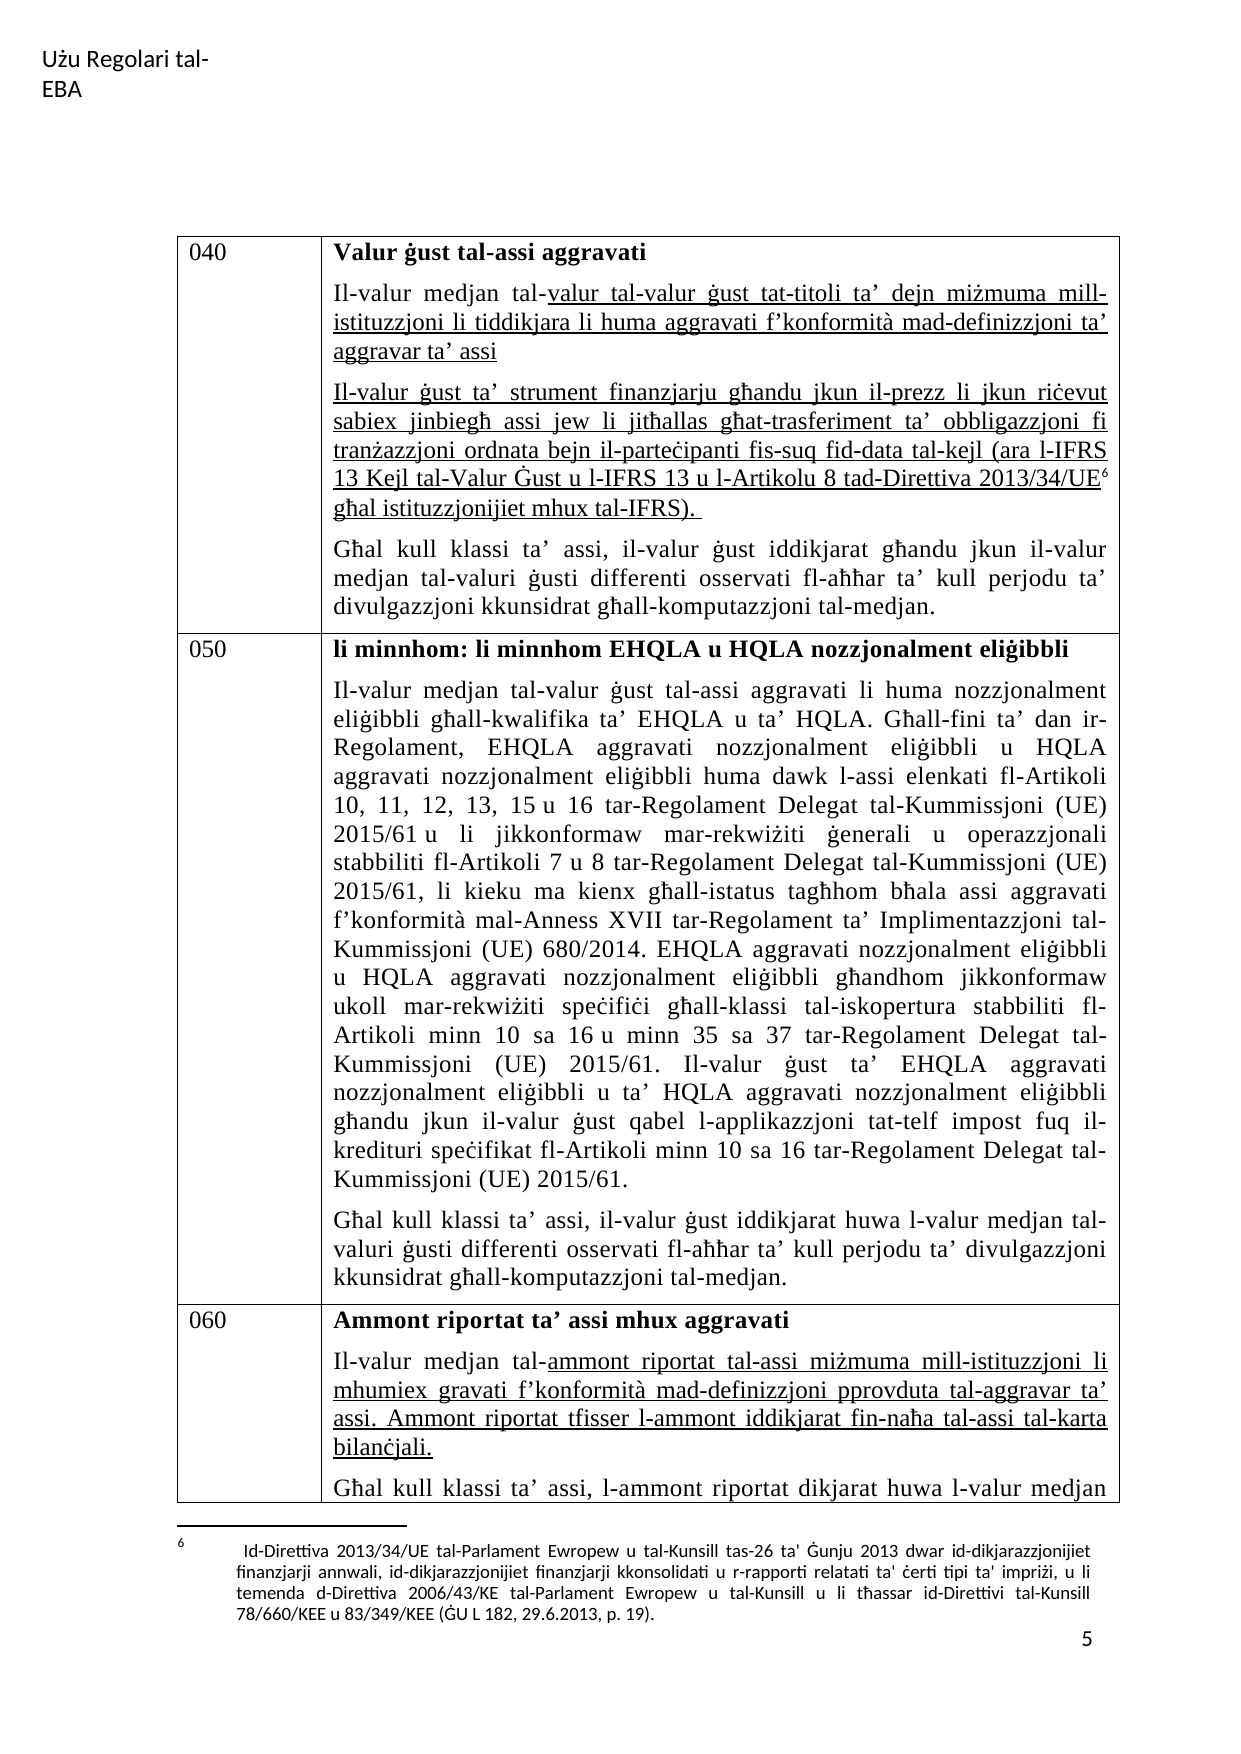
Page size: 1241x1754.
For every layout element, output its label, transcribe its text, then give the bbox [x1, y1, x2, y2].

table_cell Valur ġust tal-assi aggravati Il-valur medjan tal-valur tal-valur ġust tat-titoli ta’ dejn miżmuma mill-istituzzjoni li tiddikjara li huma aggravati f’konformità mad-definizzjoni ta’ aggravar ta’ assi Il-valur ġust ta’ strument finanzjarju għandu jkun il-prezz li jkun riċevut sabiex jinbiegħ assi jew li jitħallas għat-trasferiment ta’ obbligazzjoni fi tranżazzjoni ordnata bejn il-parteċipanti fis-suq fid-data tal-kejl (ara l-IFRS 13 Kejl tal-Valur Ġust u l-IFRS 13 u l-Artikolu 8 tad-Direttiva 2013/34/UE għal istituzzjonijiet mhux tal-IFRS). Għal kull klassi ta’ assi, il-valur ġust iddikjarat għandu jkun il-valur medjan tal-valuri ġusti differenti osservati fl-aħħar ta’ kull perjodu ta’ divulgazzjoni kkunsidrat għall-komputazzjoni tal-medjan. [322, 237, 1119, 633]
table_cell 040 [178, 237, 321, 633]
table_cell 060 [178, 1305, 321, 1502]
table_cell li minnhom: li minnhom EHQLA u HQLA nozzjonalment eliġibbli Il-valur medjan tal-valur ġust tal-assi aggravati li huma nozzjonalment eliġibbli għall-kwalifika ta’ EHQLA u ta’ HQLA. Għall-fini ta’ dan ir-Regolament, EHQLA aggravati nozzjonalment eliġibbli u HQLA aggravati nozzjonalment eliġibbli huma dawk l-assi elenkati fl-Artikoli 10, 11, 12, 13, 15 u 16 tar-Regolament Delegat tal-Kummissjoni (UE) 2015/61 u li jikkonformaw mar-rekwiżiti ġenerali u operazzjonali stabbiliti fl-Artikoli 7 u 8 tar-Regolament Delegat tal-Kummissjoni (UE) 2015/61, li kieku ma kienx għall-istatus tagħhom bħala assi aggravati f’konformità mal-Anness XVII tar-Regolament ta’ Implimentazzjoni tal-Kummissjoni (UE) 680/2014. EHQLA aggravati nozzjonalment eliġibbli u HQLA aggravati nozzjonalment eliġibbli għandhom jikkonformaw ukoll mar-rekwiżiti speċifiċi għall-klassi tal-iskopertura stabbiliti fl-Artikoli minn 10 sa 16 u minn 35 sa 37 tar-Regolament Delegat tal-Kummissjoni (UE) 2015/61. Il-valur ġust ta’ EHQLA aggravati nozzjonalment eliġibbli u ta’ HQLA aggravati nozzjonalment eliġibbli għandu jkun il-valur ġust qabel l-applikazzjoni tat-telf impost fuq il-kredituri speċifikat fl-Artikoli minn 10 sa 16 tar-Regolament Delegat tal-Kummissjoni (UE) 2015/61. Għal kull klassi ta’ assi, il-valur ġust iddikjarat huwa l-valur medjan tal-valuri ġusti differenti osservati fl-aħħar ta’ kull perjodu ta’ divulgazzjoni kkunsidrat għall-komputazzjoni tal-medjan. [322, 634, 1119, 1304]
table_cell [322, 1305, 1119, 1502]
table_cell 050 [178, 634, 321, 1304]
